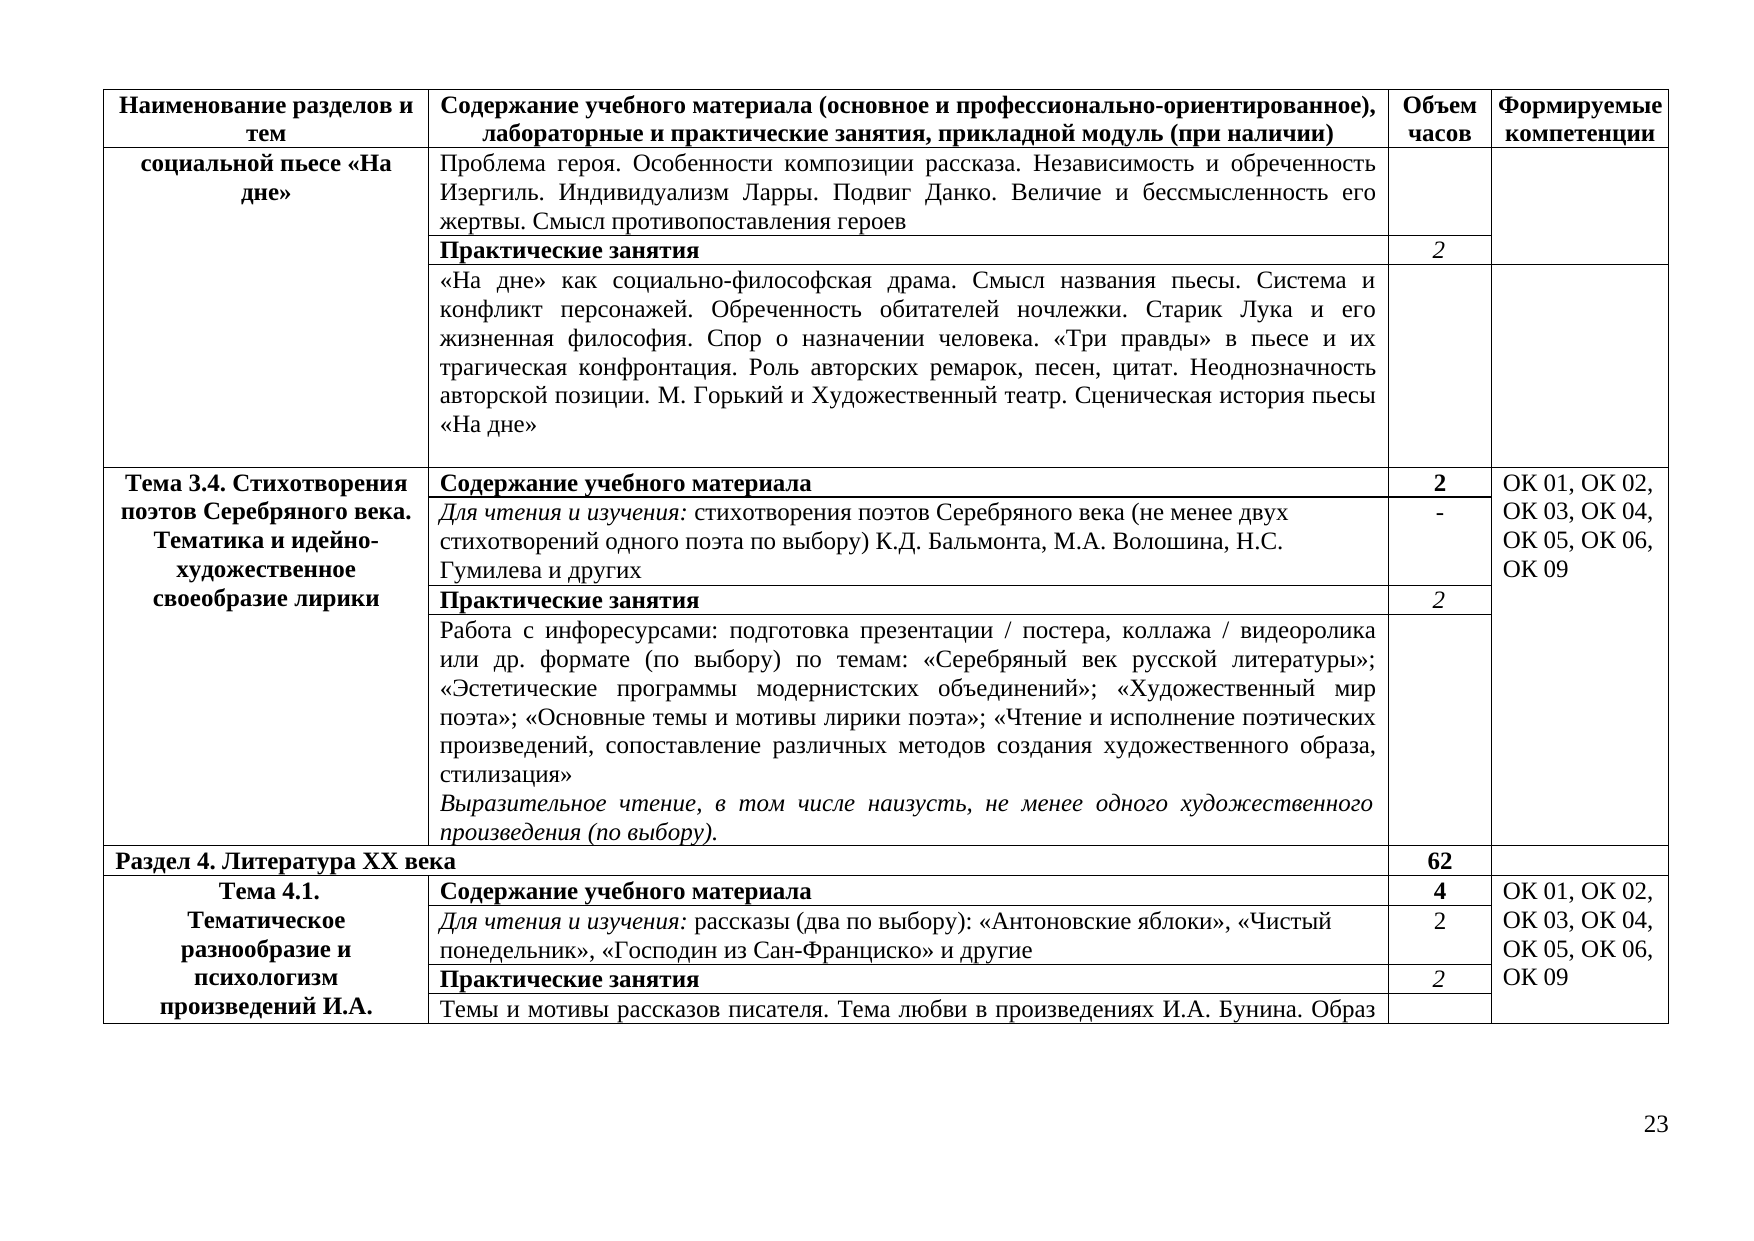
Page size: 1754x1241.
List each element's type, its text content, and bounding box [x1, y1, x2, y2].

table_header Объем часов [1389, 90, 1491, 147]
table_cell [1389, 265, 1491, 467]
table_cell [1492, 265, 1668, 467]
table_cell 2 [1389, 906, 1491, 963]
table_cell - [1389, 498, 1491, 584]
table_cell 2 [1389, 965, 1491, 993]
table_cell Содержание учебного материала [429, 876, 1388, 905]
table_cell Практические занятия [429, 586, 1388, 614]
table_cell ОК 01, ОК 02, ОК 03, ОК 04, ОК 05, ОК 06, ОК 09 [1492, 876, 1668, 1023]
table_cell Тема 4.1. Тематическое разнообразие и психологизм произведений И.А. Бунина [104, 876, 428, 1023]
table_cell Раздел 4. Литература XX века [104, 846, 1388, 875]
table_header Содержание учебного материала (основное и профессионально-ориентированное), лабораторные и практические занятия, прикладной модуль (при наличии) [429, 90, 1388, 147]
table_cell Практические занятия [429, 236, 1388, 264]
table_cell [1389, 994, 1491, 1023]
table_cell «На дне» как социально-философская драма. Смысл названия пьесы. Система и конфликт персонажей. Обреченность обитателей ночлежки. Старик Лука и его жизненная философия. Спор о назначении человека. «Три правды» в пьесе и их трагическая конфронтация. Роль авторских ремарок, песен, цитат. Неоднозначность авторской позиции. М. Горький и Художественный театр. Сценическая история пьесы «На дне» [429, 265, 1388, 467]
table_cell [1389, 148, 1491, 234]
table_cell 2 [1389, 236, 1491, 264]
table_header Наименование разделов и тем [104, 90, 428, 147]
table_cell 4 [1389, 876, 1491, 905]
table_cell [1389, 615, 1491, 845]
table_header Формируемые компетенции [1492, 90, 1668, 147]
table_cell Тема 3.4. Стихотворения поэтов Серебряного века. Тематика и идейно-художественное своеобразие лирики [104, 468, 428, 845]
table_cell 2 [1389, 468, 1491, 496]
table_cell ОК 01, ОК 02, ОК 03, ОК 04, ОК 05, ОК 06, ОК 09 [1492, 468, 1668, 845]
table_cell [1492, 846, 1668, 875]
table_cell Содержание учебного материала [429, 468, 1388, 496]
table_cell Практические занятия [429, 965, 1388, 993]
table_cell 62 [1389, 846, 1491, 875]
table_cell 2 [1389, 586, 1491, 614]
table_cell Для чтения и изучения: рассказы (два по выбору): «Антоновские яблоки», «Чистый понедельник», «Господин из Сан-Франциско» и другие [429, 906, 1388, 963]
table_cell Работа с инфоресурсами: подготовка презентации / постера, коллажа / видеоролика или др. формате (по выбору) по темам: «Серебряный век русской литературы»; «Эстетические программы модернистских объединений»; «Художественный мир поэта»; «Основные темы и мотивы лирики поэта»; «Чтение и исполнение поэтических произведений, сопоставление различных методов создания художественного образа, стилизация» Выразительное чтение, в том числе наизусть, не менее одного художественного произведения (по выбору). [429, 615, 1388, 845]
table_cell Для чтения и изучения: стихотворения поэтов Серебряного века (не менее двух стихотворений одного поэта по выбору) К.Д. Бальмонта, М.А. Волошина, Н.С. Гумилева и других [429, 498, 1388, 584]
